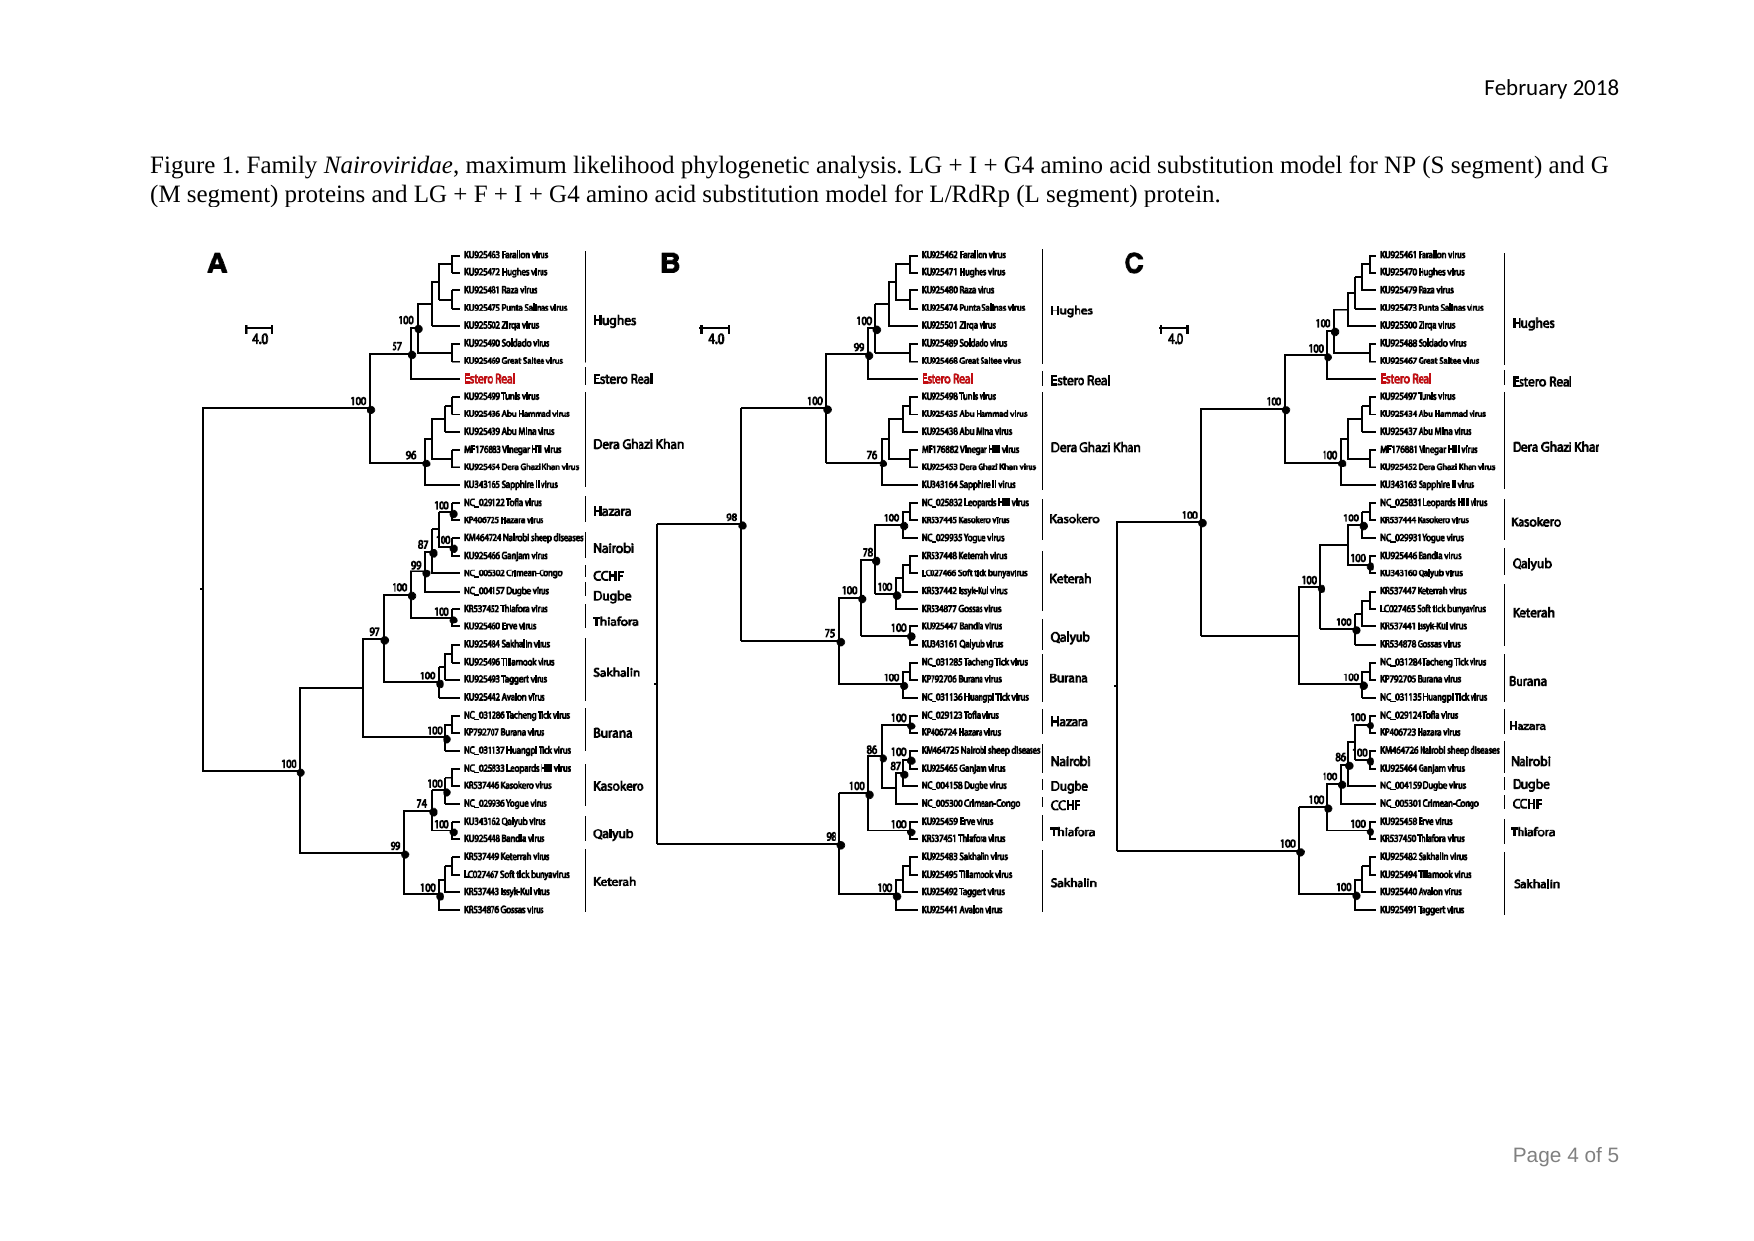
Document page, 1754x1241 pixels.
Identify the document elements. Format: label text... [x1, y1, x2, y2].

picture [150, 207, 1618, 934]
text Figure 1. Family Nairoviridae, maximum likelihood phylogenetic analysis. LG + I + G4 amino acid substitution model for NP (S segment) and G (M segment) proteins and LG + F + I + G4 amino acid substitution model for L/RdRp (L segment) protein. [150, 150, 1619, 207]
